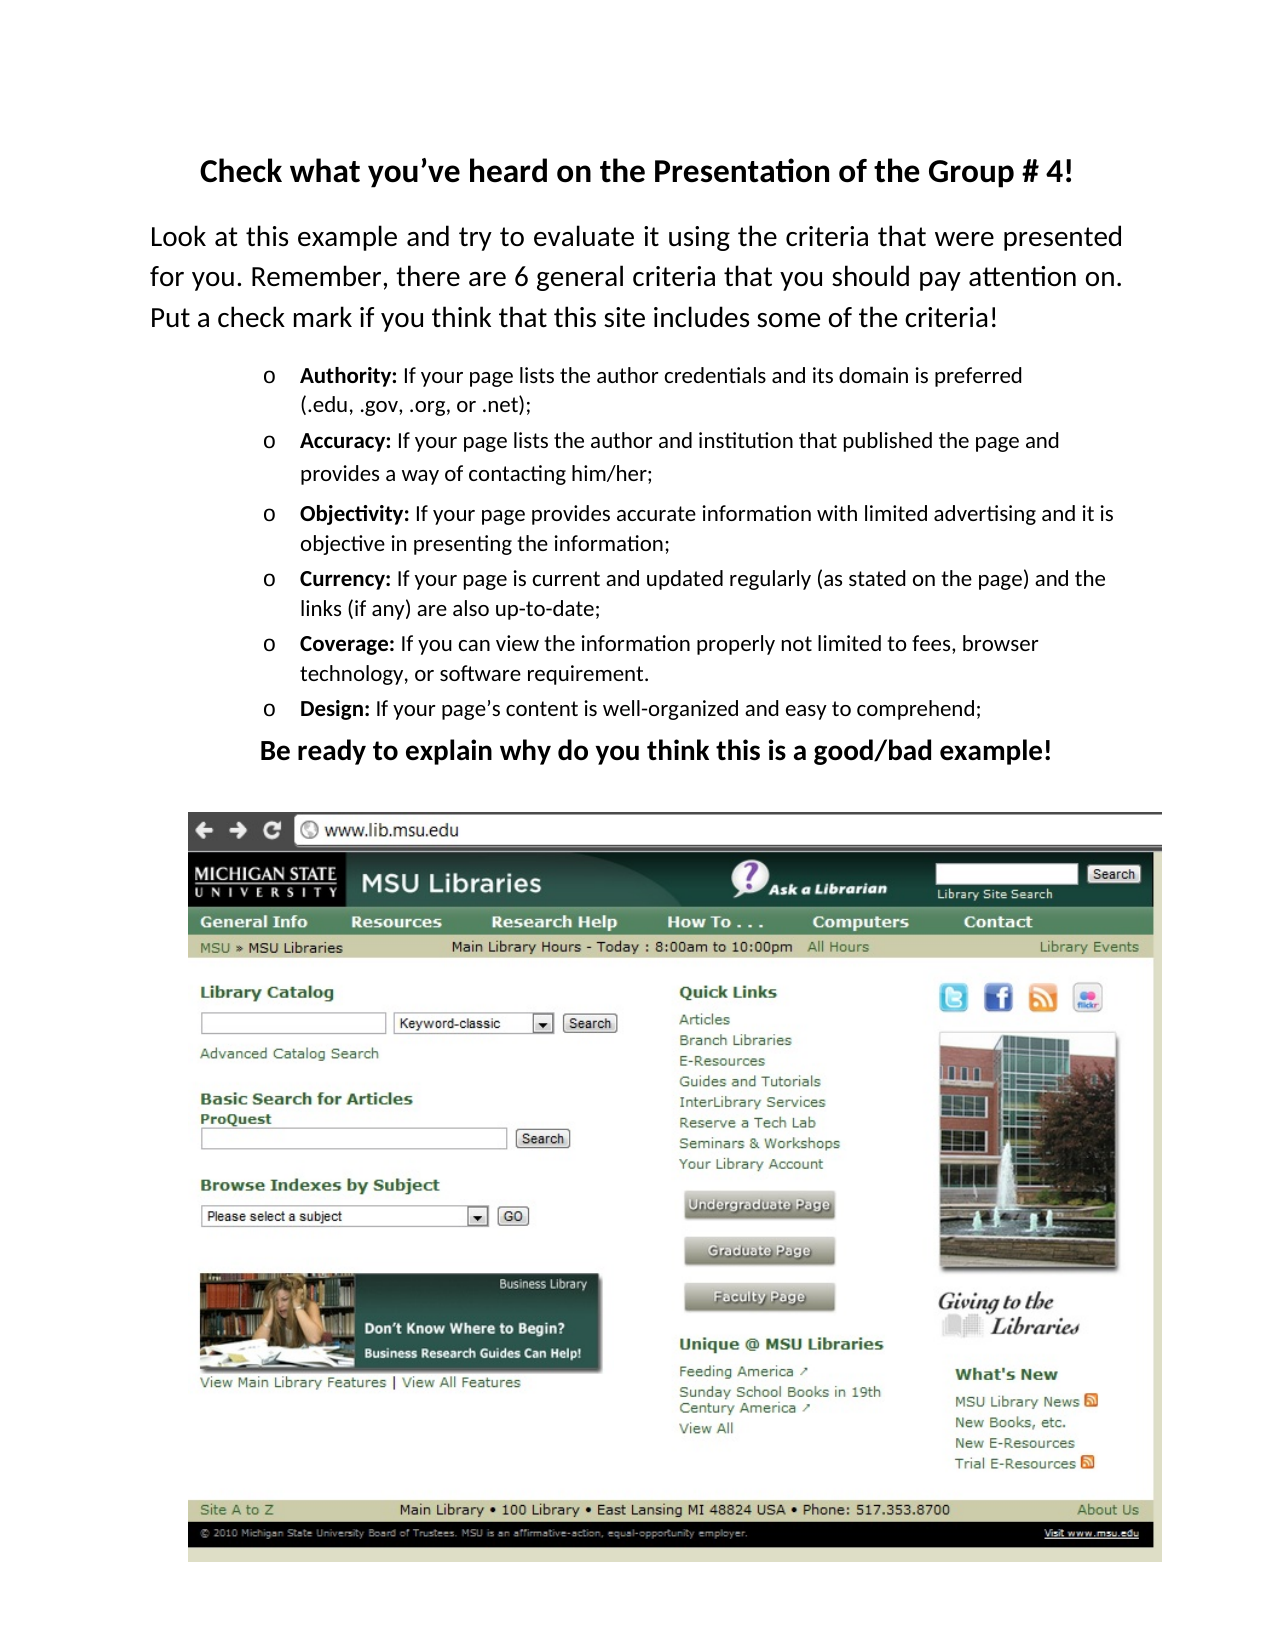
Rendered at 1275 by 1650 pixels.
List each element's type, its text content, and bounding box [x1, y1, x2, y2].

list Coverage: If you can view the information properly not limited to fees, browser technology, or software requirement. [262, 629, 1125, 687]
list Currency: If your page is current and updated regularly (as stated on the page) and the links (if any) are also up-to-date; [262, 564, 1125, 622]
text Check what you’ve heard on the Presentation of the Group # 4! [150, 150, 1125, 191]
picture [188, 812, 1162, 1562]
list Accuracy: If your page lists the author and institution that published the page and provides a way of contacting him/her; [262, 426, 1125, 488]
list Authority: If your page lists the author credentials and its domain is preferred (.edu, .gov, .org, or .net); [262, 361, 1125, 418]
list Design: If your page’s content is well-organized and easy to comprehend; [262, 694, 1125, 724]
list Objectivity: If your page provides accurate information with limited advertising and it is objective in presenting the information; [262, 499, 1125, 557]
text Be ready to explain why do you think this is a good/bad example! [187, 732, 1125, 767]
text Look at this example and try to evaluate it using the criteria that were presented for you. Remember, there are 6 general criteria that you should pay attention on. Put a check mark if you think that this site includes some of the criteria! [150, 218, 1125, 335]
